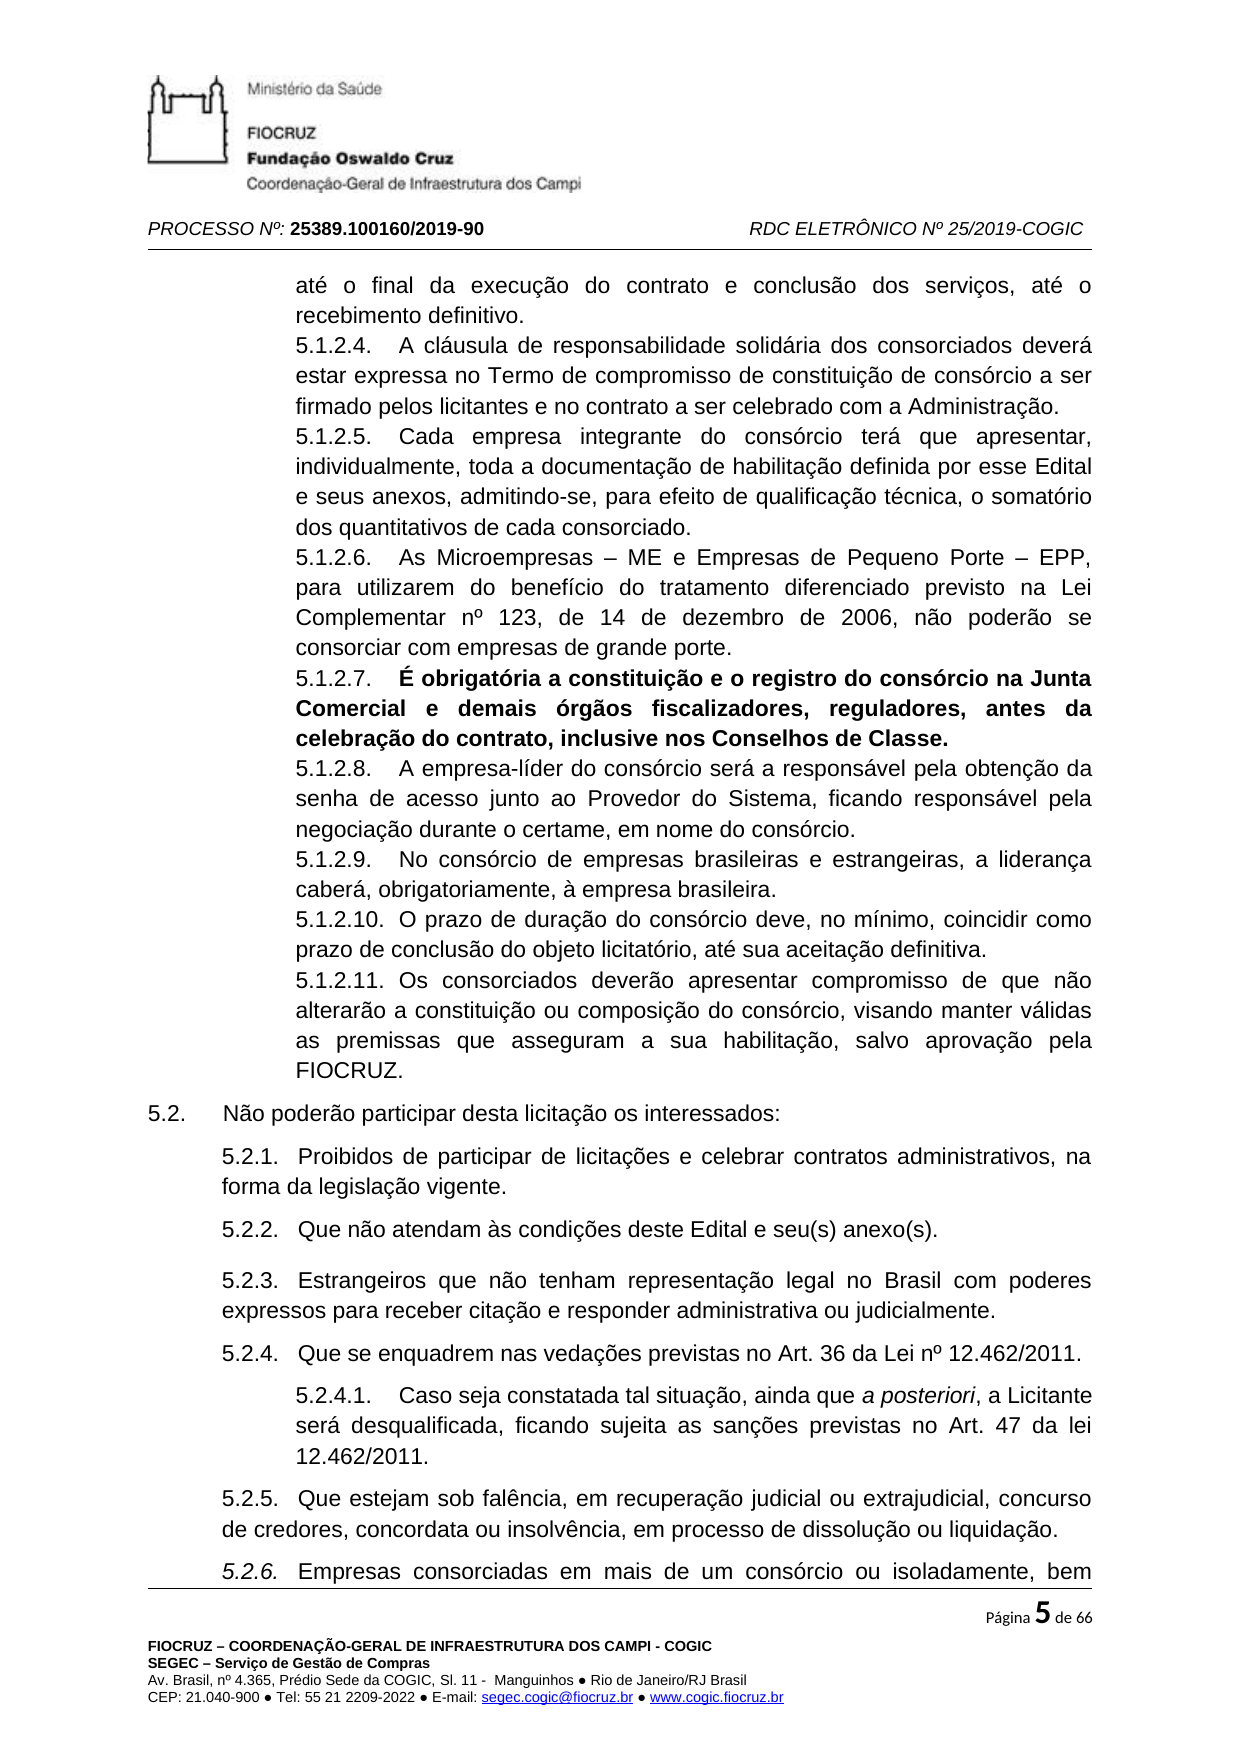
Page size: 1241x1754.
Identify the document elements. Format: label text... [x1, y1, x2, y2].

list O prazo de duração do consórcio deve, no mínimo, coincidir como prazo de conclusão do objeto licitatório, até sua aceitação definitiva. [295, 906, 1092, 963]
list As Microempresas – ME e Empresas de Pequeno Porte – EPP, para utilizarem do benefício do tratamento diferenciado previsto na Lei Complementar nº 123, de 14 de dezembro de 2006, não poderão se consorciar com empresas de grande porte. [295, 544, 1092, 661]
list Caso seja constatada tal situação, ainda que a posteriori, a Licitante será desqualificada, ficando sujeita as sanções previstas no Art. 47 da lei 12.462/2011. [295, 1382, 1092, 1469]
list É obrigatória a constituição e o registro do consórcio na Junta Comercial e demais órgãos fiscalizadores, reguladores, antes da celebração do contrato, inclusive nos Conselhos de Classe. [295, 664, 1092, 751]
list Estrangeiros que não tenham representação legal no Brasil com poderes expressos para receber citação e responder administrativa ou judicialmente. [222, 1267, 1092, 1323]
list Que estejam sob falência, em recuperação judicial ou extrajudicial, concurso de credores, concordata ou insolvência, em processo de dissolução ou liquidação. [222, 1485, 1092, 1542]
list Cada empresa integrante do consórcio terá que apresentar, individualmente, toda a documentação de habilitação definida por esse Edital e seus anexos, admitindo-se, para efeito de qualificação técnica, o somatório dos quantitativos de cada consorciado. [295, 423, 1092, 540]
list Que não atendam às condições deste Edital e seu(s) anexo(s). [222, 1216, 1092, 1242]
list Os consorciados deverão apresentar compromisso de que não alterarão a constituição ou composição do consórcio, visando manter válidas as premissas que asseguram a sua habilitação, salvo aprovação pela FIOCRUZ. [295, 967, 1092, 1084]
list Que se enquadrem nas vedações previstas no Art. 36 da Lei nº 12.462/2011. [222, 1339, 1092, 1366]
list Não poderão participar desta licitação os interessados: [148, 1100, 1092, 1126]
list A cláusula de responsabilidade solidária dos consorciados deverá estar expressa no Termo de compromisso de constituição de consórcio a ser firmado pelos licitantes e no contrato a ser celebrado com a Administração. [295, 332, 1092, 419]
list No consórcio de empresas brasileiras e estrangeiras, a liderança caberá, obrigatoriamente, à empresa brasileira. [295, 846, 1092, 902]
list A empresa-líder do consórcio será a responsável pela obtenção da senha de acesso junto ao Provedor do Sistema, ficando responsável pela negociação durante o certame, em nome do consórcio. [295, 755, 1092, 842]
picture [147, 75, 582, 193]
list Proibidos de participar de licitações e celebrar contratos administrativos, na forma da legislação vigente. [222, 1143, 1092, 1199]
